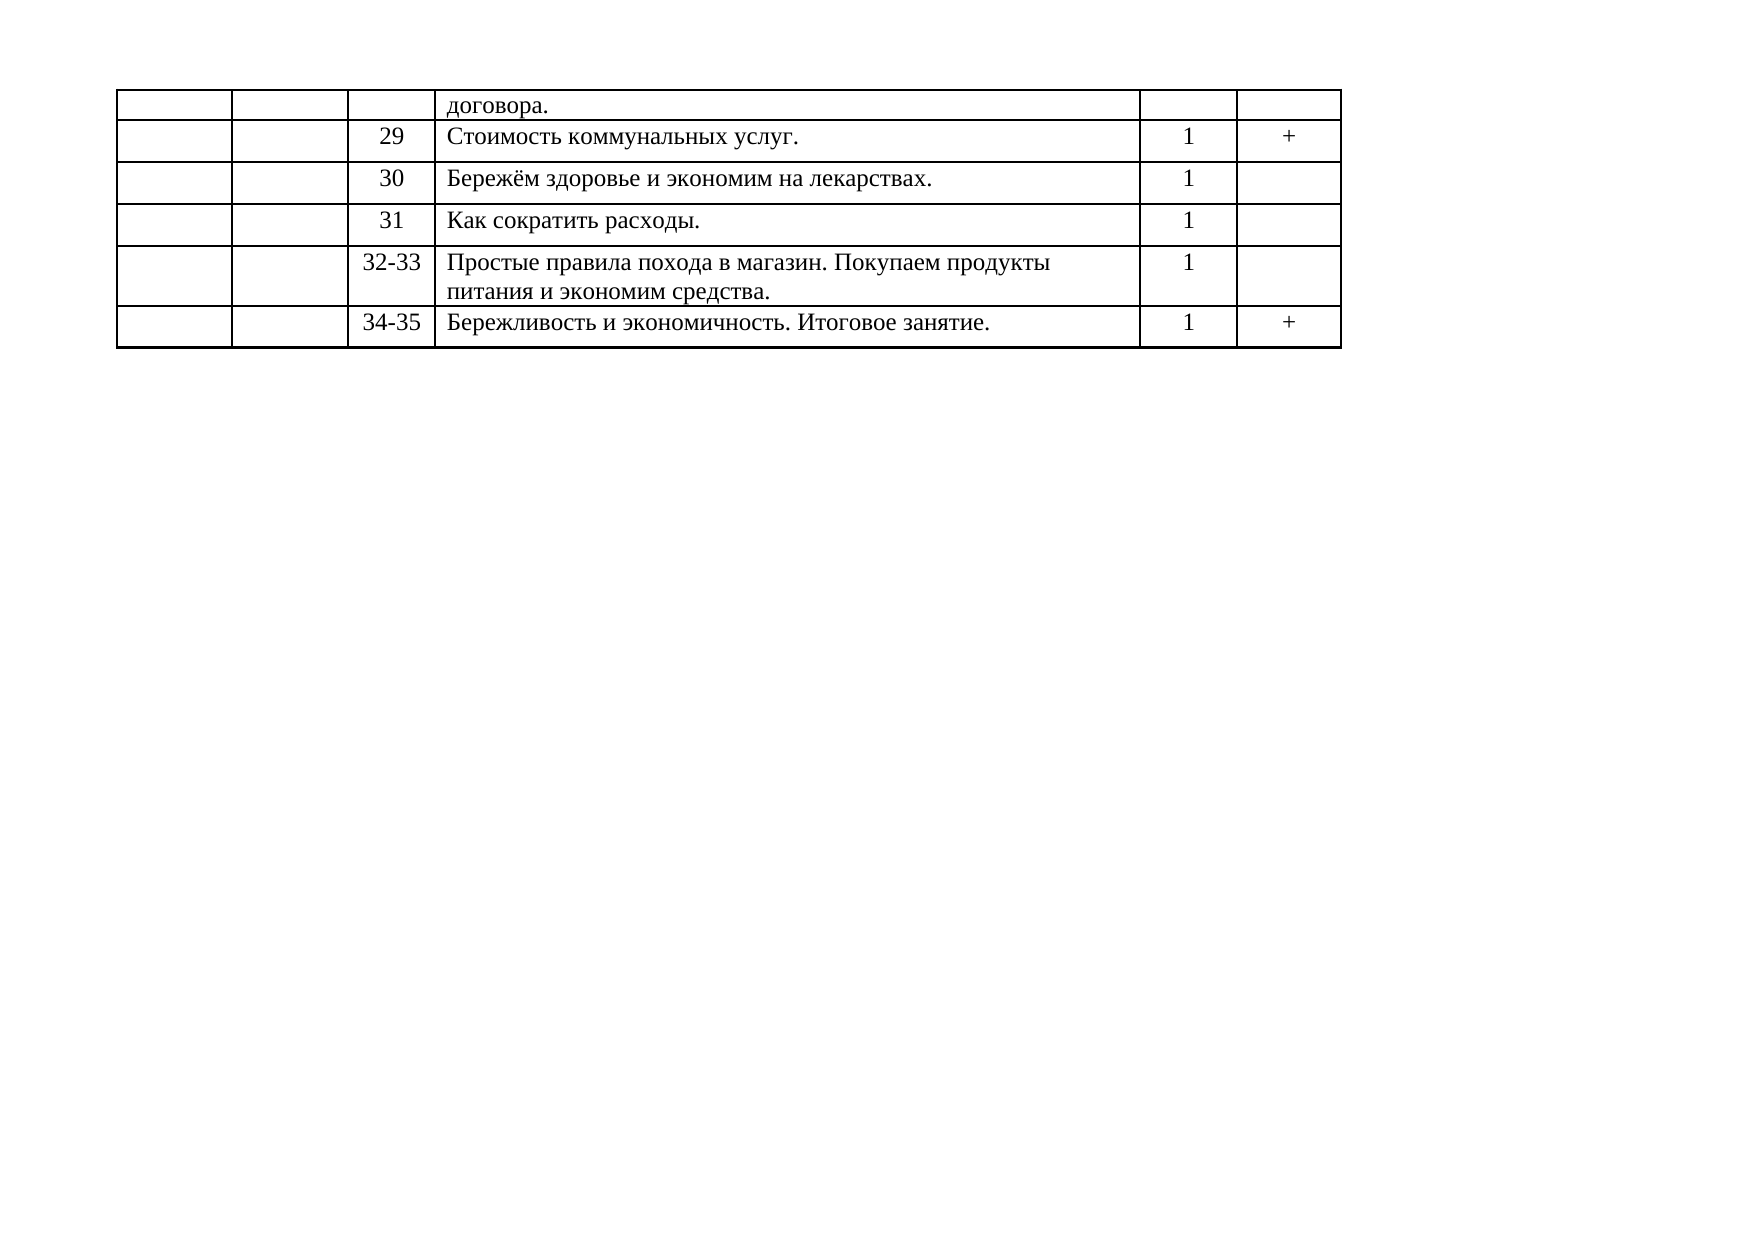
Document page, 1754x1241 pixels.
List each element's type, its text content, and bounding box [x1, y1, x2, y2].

table_cell 1 [1141, 91, 1236, 119]
table_cell [118, 247, 231, 304]
table_cell Бережём здоровье и экономим на лекарствах. [436, 163, 1139, 203]
table_cell 31 [349, 205, 434, 245]
table_cell Как сократить расходы. [436, 205, 1139, 245]
table_cell [118, 163, 231, 203]
table_cell Стоимость коммунальных услуг. [436, 121, 1139, 161]
table_cell [233, 121, 347, 161]
table_cell Бережливость и экономичность. Итоговое занятие. [436, 307, 1139, 346]
table_cell [1238, 205, 1340, 245]
table_cell 34-35 [349, 307, 434, 346]
table_cell [118, 205, 231, 245]
table_cell 1 [1141, 121, 1236, 161]
table_cell 1 [1141, 163, 1236, 203]
table_cell [233, 163, 347, 203]
table_cell + [1238, 121, 1340, 161]
table_cell [233, 247, 347, 304]
table_cell 1 [1141, 307, 1236, 346]
table_cell [118, 307, 231, 346]
table_cell [1238, 91, 1340, 119]
table_cell 1 [1141, 205, 1236, 245]
table_cell [118, 91, 231, 119]
table_cell [233, 307, 347, 346]
table_cell [1238, 163, 1340, 203]
table_cell 29 [349, 121, 434, 161]
table_cell Простые правила похода в магазин. Покупаем продукты питания и экономим средства. [436, 247, 1139, 304]
table_cell 28 [349, 91, 434, 119]
table_cell [233, 205, 347, 245]
table_cell 30 [349, 163, 434, 203]
table_cell [1238, 247, 1340, 304]
table_cell [118, 121, 231, 161]
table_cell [436, 91, 1139, 119]
table_cell [233, 91, 347, 119]
table_cell 1 [1141, 247, 1236, 304]
table_cell 32-33 [349, 247, 434, 304]
table_cell + [1238, 307, 1340, 346]
